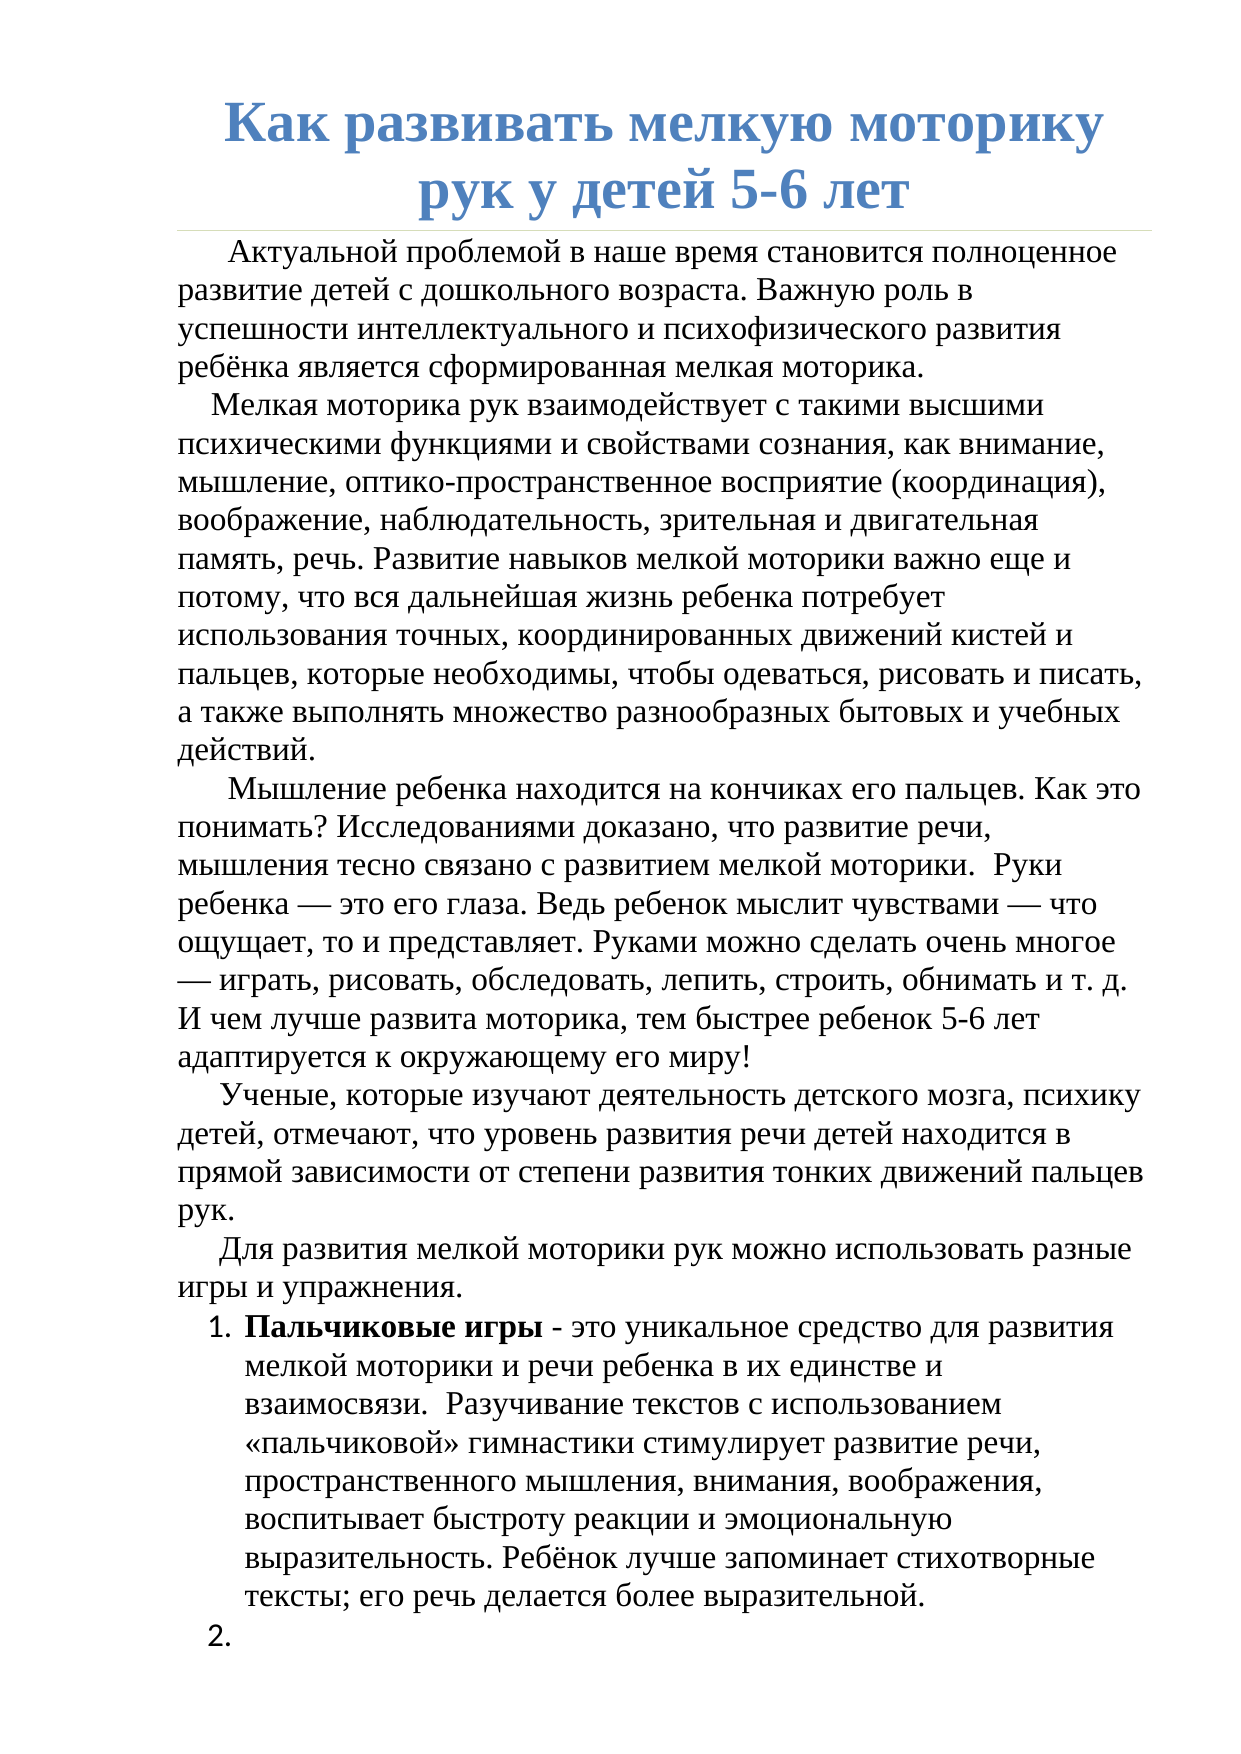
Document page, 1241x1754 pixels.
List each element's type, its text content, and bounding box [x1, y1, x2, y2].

text Мелкая моторика рук взаимодействует с такими высшими психическими функциями и свойствами сознания, как внимание, мышление, оптико-пространственное восприятие (координация), воображение, наблюдательность, зрительная и двигательная память, речь. Развитие навыков мелкой моторики важно еще и потому, что вся дальнейшая жизнь ребенка потребует использования точных, координированных движений кистей и пальцев, которые необходимы, чтобы одеваться, рисовать и писать, а также выполнять множество разнообразных бытовых и учебных действий. [177, 384, 1152, 768]
text Ученые, которые изучают деятельность детского мозга, психику детей, отмечают, что уровень развития речи детей находится в прямой зависимости от степени развития тонких движений пальцев рук. [177, 1074, 1152, 1228]
text Мышление ребенка находится на кончиках его пальцев. Как это понимать? Исследованиями доказано, что развитие речи, мышления тесно связано с развитием мелкой моторики. Руки ребенка — это его глаза. Ведь ребенок мыслит чувствами — что ощущает, то и представляет. Руками можно сделать очень многое — играть, рисовать, обследовать, лепить, строить, обнимать и т. д. И чем лучше развита моторика, тем быстрее ребенок 5-6 лет адаптируется к окружающему его миру! [177, 768, 1152, 1074]
text Для развития мелкой моторики рук можно использовать разные игры и упражнения. [177, 1228, 1152, 1304]
list Пальчиковые игры - это уникальное средство для развития мелкой моторики и речи ребенка в их единстве и взаимосвязи. Разучивание текстов с использованием «пальчиковой» гимнастики стимулирует развитие речи, пространственного мышления, внимания, воображения, воспитывает быстроту реакции и эмоциональную выразительность. Ребёнок лучше запоминает стихотворные тексты; его речь делается более выразительной. [207, 1304, 1152, 1614]
text Как развивать мелкую моторику рук у детей 5-6 лет [177, 87, 1152, 230]
text Актуальной проблемой в наше время становится полноценное развитие детей с дошкольного возраста. Важную роль в успешности интеллектуального и психофизического развития ребёнка является сформированная мелкая моторика. [177, 231, 1152, 384]
